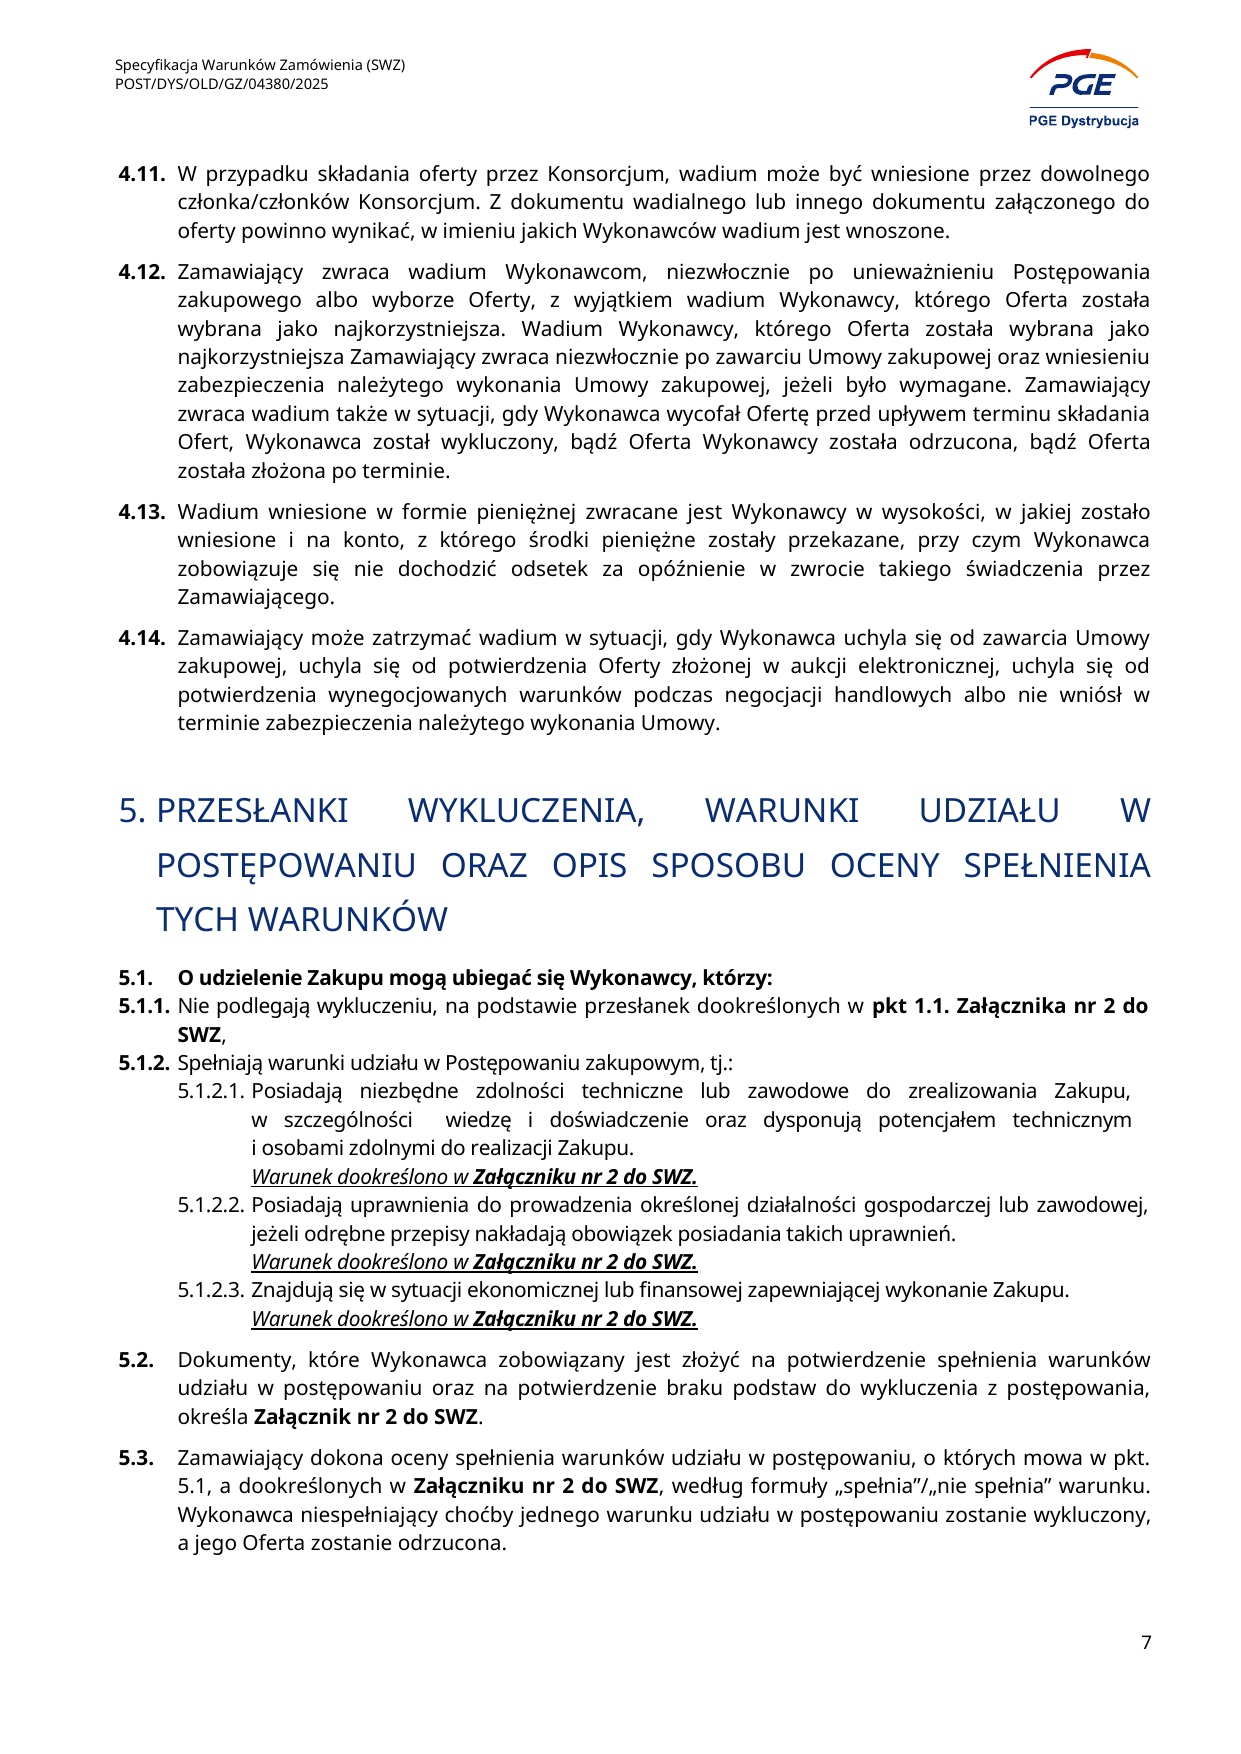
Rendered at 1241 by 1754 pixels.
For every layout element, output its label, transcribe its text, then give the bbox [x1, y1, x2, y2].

list Wadium wniesione w formie pieniężnej zwracane jest Wykonawcy w wysokości, w jakiej zostało wniesione i na konto, z którego środki pieniężne zostały przekazane, przy czym Wykonawca zobowiązuje się nie dochodzić odsetek za opóźnienie w zwrocie takiego świadczenia przez Zamawiającego. [118, 497, 1152, 611]
list Spełniają warunki udziału w Postępowaniu zakupowym, tj.: [118, 1048, 1149, 1077]
list Warunek dookreślono w Załączniku nr 2 do SWZ. [251, 1247, 1149, 1276]
list Warunek dookreślono w Załączniku nr 2 do SWZ. [251, 1304, 1149, 1332]
list Nie podlegają wykluczeniu, na podstawie przesłanek dookreślonych w pkt 1.1. Załącznika nr 2 do SWZ, [118, 991, 1149, 1048]
list Zamawiający dokona oceny spełnienia warunków udziału w postępowaniu, o których mowa w pkt. 5.1, a dookreślonych w Załączniku nr 2 do SWZ, według formuły „spełnia”/„nie spełnia” warunku. Wykonawca niespełniający choćby jednego warunku udziału w postępowaniu zostanie wykluczony, a jego Oferta zostanie odrzucona. [118, 1443, 1152, 1557]
list W przypadku składania oferty przez Konsorcjum, wadium może być wniesione przez dowolnego członka/członków Konsorcjum. Z dokumentu wadialnego lub innego dokumentu załączonego do oferty powinno wynikać, w imieniu jakich Wykonawców wadium jest wnoszone. [118, 159, 1152, 244]
list Posiadają niezbędne zdolności techniczne lub zawodowe do zrealizowania Zakupu, w szczególności wiedzę i doświadczenie oraz dysponują potencjałem technicznym i osobami zdolnymi do realizacji Zakupu. [177, 1077, 1149, 1162]
subtitle PRZESŁANKI WYKLUCZENIA, WARUNKI UDZIAŁU W POSTĘPOWANIU ORAZ OPIS SPOSOBU OCENY SPEŁNIENIA TYCH WARUNKÓW [118, 787, 1152, 941]
list Dokumenty, które Wykonawca zobowiązany jest złożyć na potwierdzenie spełnienia warunków udziału w postępowaniu oraz na potwierdzenie braku podstaw do wykluczenia z postępowania, określa Załącznik nr 2 do SWZ. [118, 1345, 1152, 1430]
list Zamawiający zwraca wadium Wykonawcom, niezwłocznie po unieważnieniu Postępowania zakupowego albo wyborze Oferty, z wyjątkiem wadium Wykonawcy, którego Oferta została wybrana jako najkorzystniejsza. Wadium Wykonawcy, którego Oferta została wybrana jako najkorzystniejsza Zamawiający zwraca niezwłocznie po zawarciu Umowy zakupowej oraz wniesieniu zabezpieczenia należytego wykonania Umowy zakupowej, jeżeli było wymagane. Zamawiający zwraca wadium także w sytuacji, gdy Wykonawca wycofał Ofertę przed upływem terminu składania Ofert, Wykonawca został wykluczony, bądź Oferta Wykonawcy została odrzucona, bądź Oferta została złożona po terminie. [118, 257, 1152, 484]
list Posiadają uprawnienia do prowadzenia określonej działalności gospodarczej lub zawodowej, jeżeli odrębne przepisy nakładają obowiązek posiadania takich uprawnień. [177, 1190, 1149, 1247]
list Zamawiający może zatrzymać wadium w sytuacji, gdy Wykonawca uchyla się od zawarcia Umowy zakupowej, uchyla się od potwierdzenia Oferty złożonej w aukcji elektronicznej, uchyla się od potwierdzenia wynegocjowanych warunków podczas negocjacji handlowych albo nie wniósł w terminie zabezpieczenia należytego wykonania Umowy. [118, 623, 1152, 737]
list Warunek dookreślono w Załączniku nr 2 do SWZ. [251, 1162, 1149, 1190]
list O udzielenie Zakupu mogą ubiegać się Wykonawcy, którzy: [118, 963, 1149, 991]
list Znajdują się w sytuacji ekonomicznej lub finansowej zapewniającej wykonanie Zakupu. [177, 1276, 1149, 1304]
